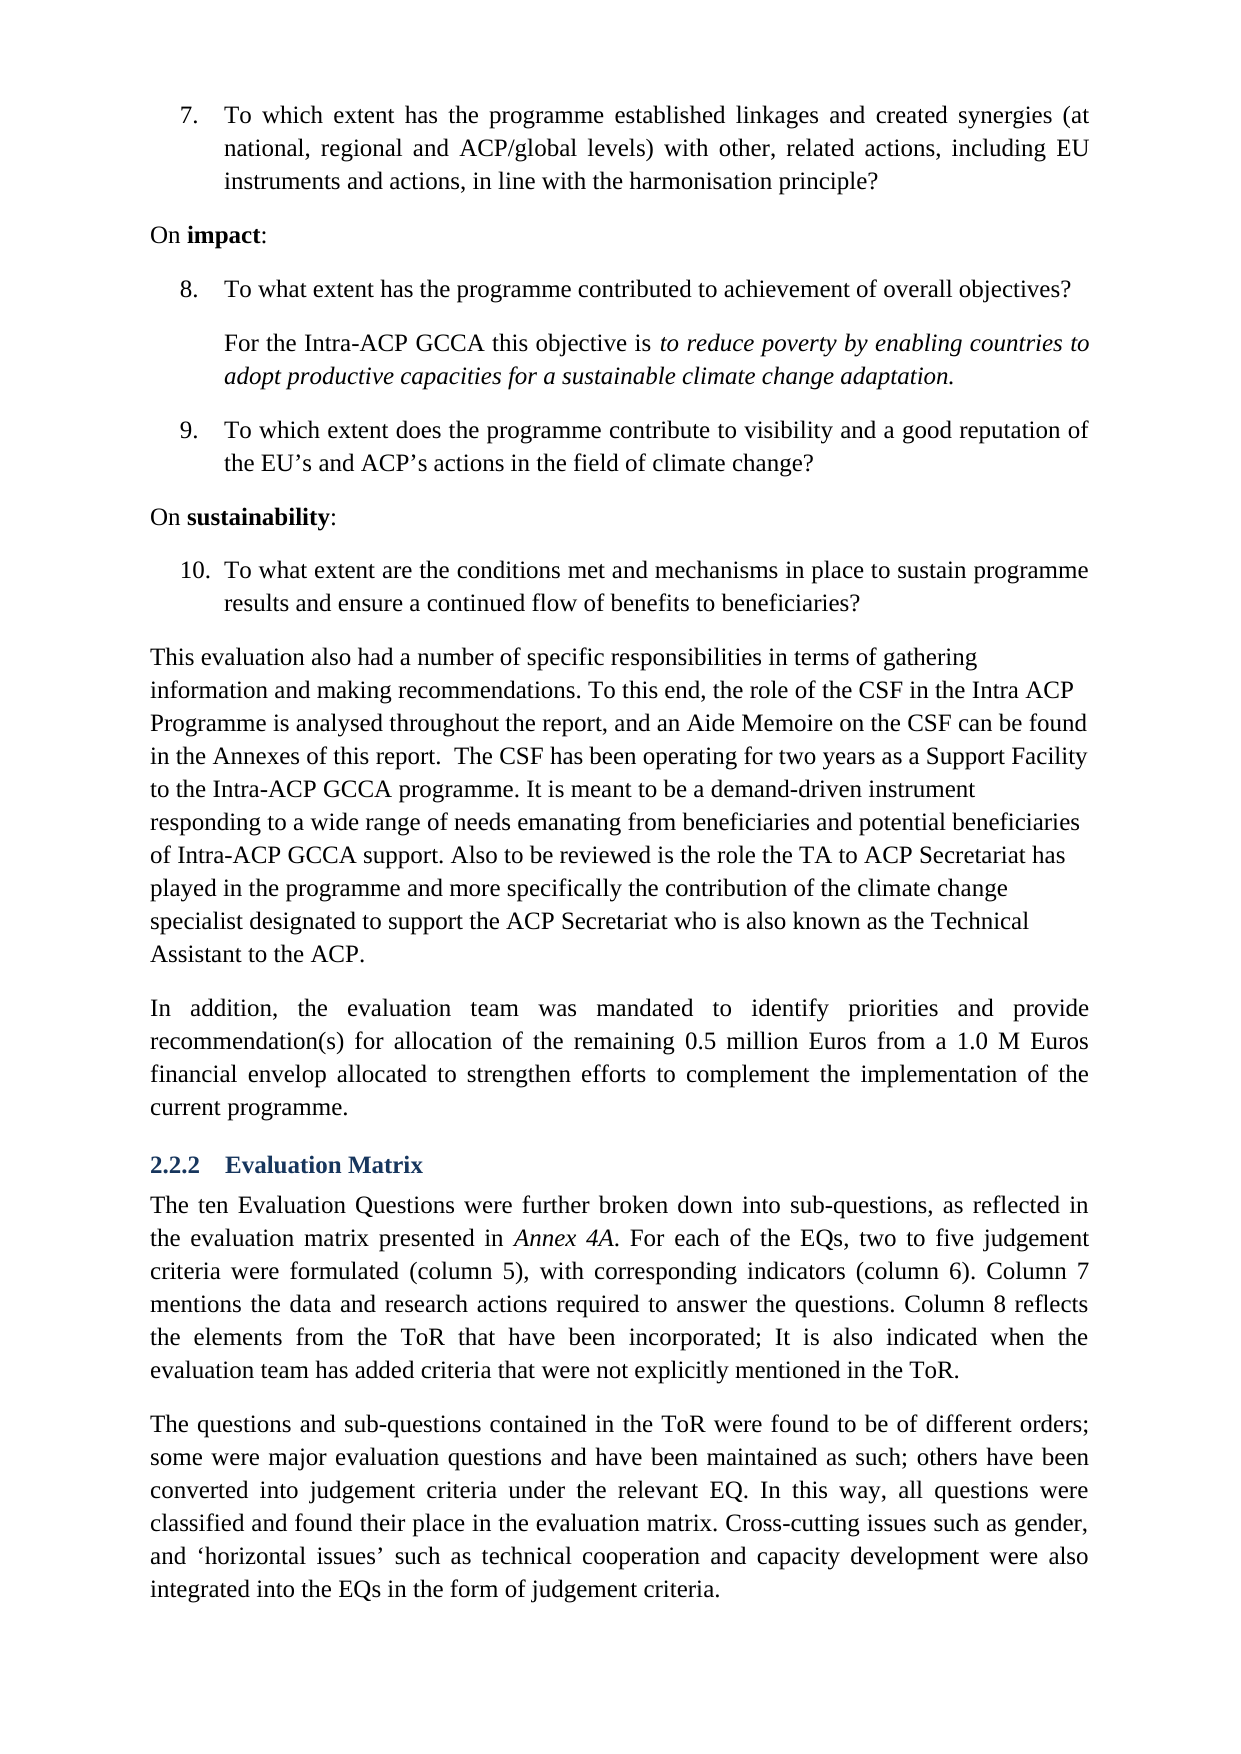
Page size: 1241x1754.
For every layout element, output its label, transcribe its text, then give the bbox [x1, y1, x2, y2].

text In addition, the evaluation team was mandated to identify priorities and provide recommendation(s) for allocation of the remaining 0.5 million Euros from a 1.0 M Euros financial envelop allocated to strengthen efforts to complement the implementation of the current programme. [150, 993, 1090, 1121]
text 10. To what extent are the conditions met and mechanisms in place to sustain programme results and ensure a continued flow of benefits to beneficiaries? [179, 555, 1090, 617]
subtitle Evaluation Matrix [150, 1150, 1090, 1179]
text For the Intra-ACP GCCA this objective is to reduce poverty by enabling countries to adopt productive capacities for a sustainable climate change adaptation. [224, 328, 1090, 389]
text The questions and sub-questions contained in the ToR were found to be of different orders; some were major evaluation questions and have been maintained as such; others have been converted into judgement criteria under the relevant EQ. In this way, all questions were classified and found their place in the evaluation matrix. Cross-cutting issues such as gender, and ‘horizontal issues’ such as technical cooperation and capacity development were also integrated into the EQs in the form of judgement criteria. [150, 1409, 1090, 1602]
text 8. To what extent has the programme contributed to achievement of overall objectives? [179, 274, 1090, 303]
text On impact: [150, 220, 1090, 249]
text The ten Evaluation Questions were further broken down into sub-questions, as reflected in the evaluation matrix presented in Annex 4A. For each of the EQs, two to five judgement criteria were formulated (column 5), with corresponding indicators (column 6). Column 7 mentions the data and research actions required to answer the questions. Column 8 reflects the elements from the ToR that have been incorporated; It is also indicated when the evaluation team has added criteria that were not explicitly mentioned in the ToR. [150, 1190, 1090, 1383]
text 7. To which extent has the programme established linkages and created synergies (at national, regional and ACP/global levels) with other, related actions, including EU instruments and actions, in line with the harmonisation principle? [179, 100, 1090, 195]
text On sustainability: [150, 502, 1090, 530]
text 9. To which extent does the programme contribute to visibility and a good reputation of the EU’s and ACP’s actions in the field of climate change? [179, 415, 1090, 476]
text This evaluation also had a number of specific responsibilities in terms of gathering information and making recommendations. To this end, the role of the CSF in the Intra ACP Programme is analysed throughout the report, and an Aide Memoire on the CSF can be found in the Annexes of this report. The CSF has been operating for two years as a Support Facility to the Intra-ACP GCCA programme. It is meant to be a demand-driven instrument responding to a wide range of needs emanating from beneficiaries and potential beneficiaries of Intra-ACP GCCA support. Also to be reviewed is the role the TA to ACP Secretariat has played in the programme and more specifically the contribution of the climate change specialist designated to support the ACP Secretariat who is also known as the Technical Assistant to the ACP. [150, 642, 1090, 968]
